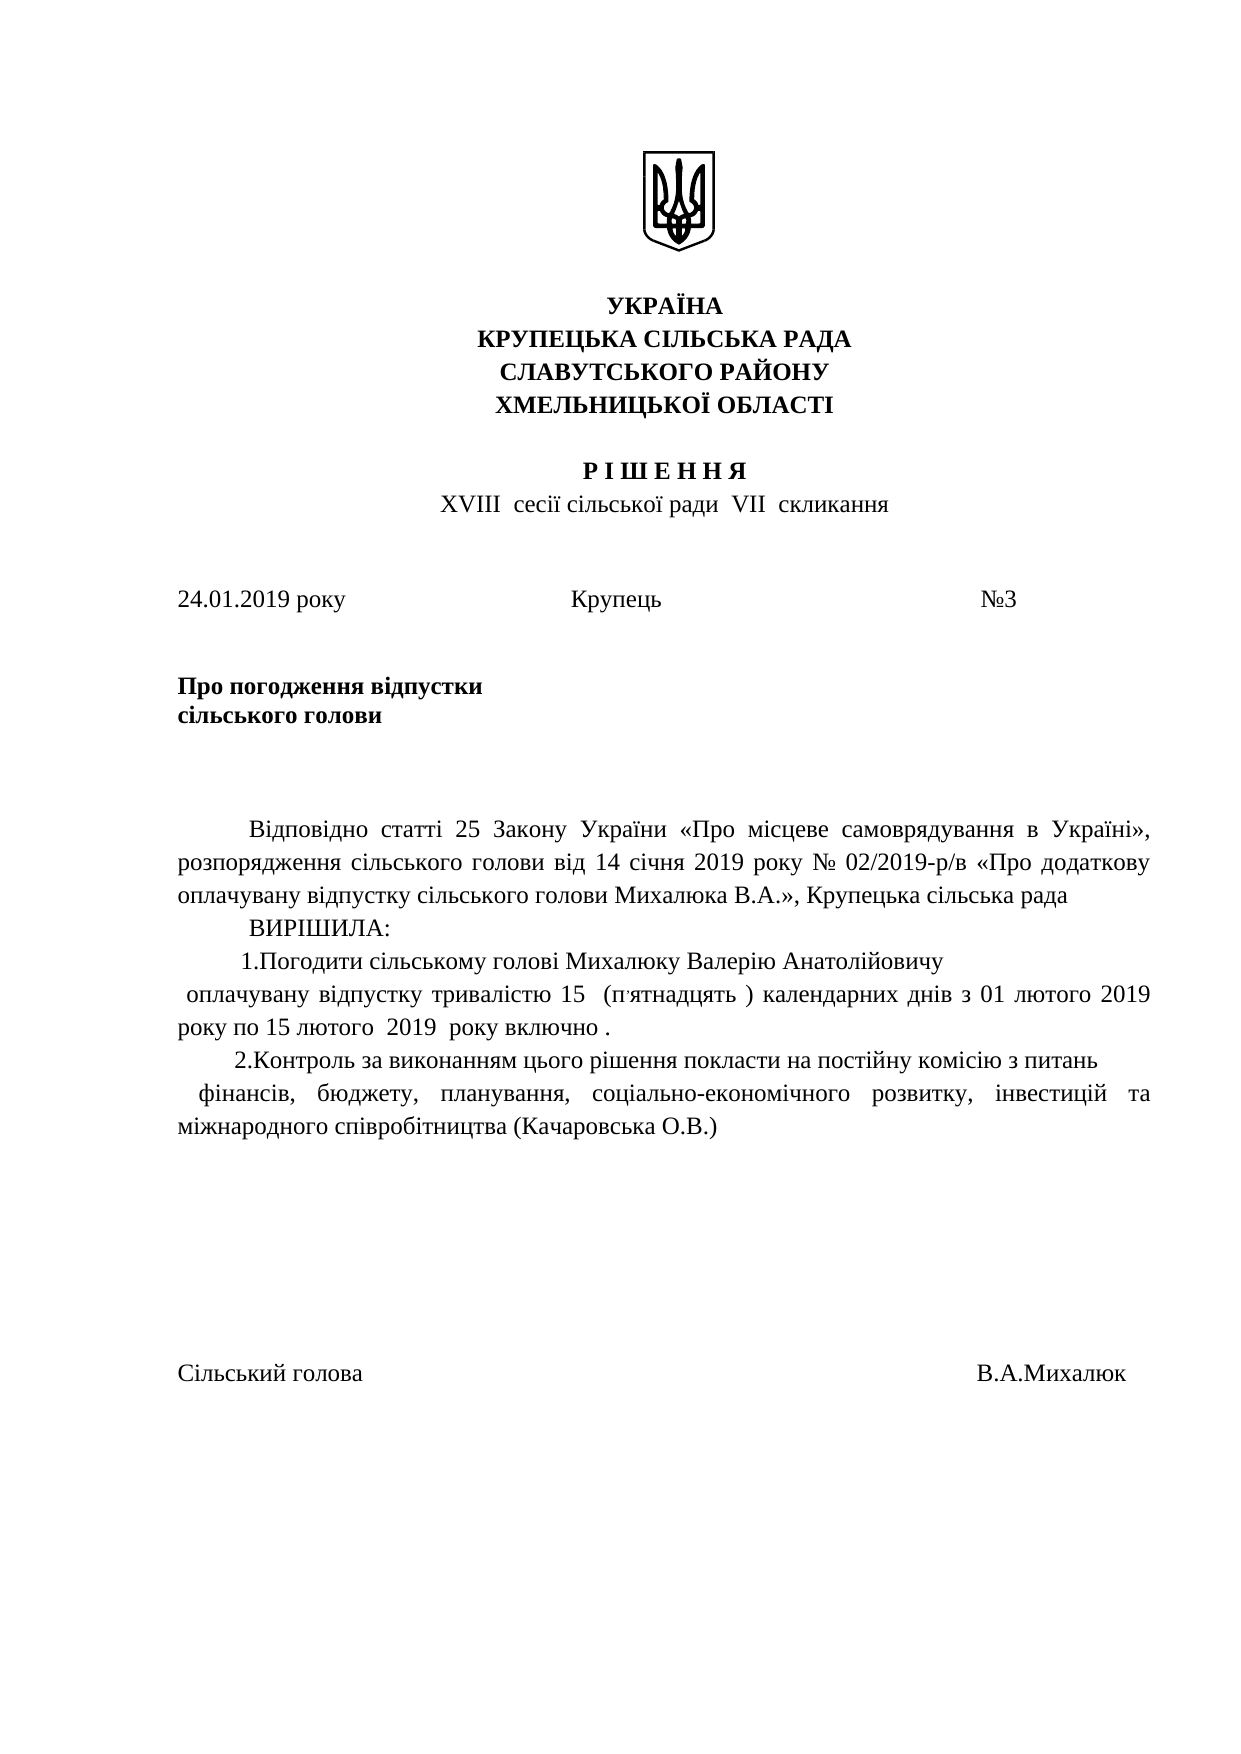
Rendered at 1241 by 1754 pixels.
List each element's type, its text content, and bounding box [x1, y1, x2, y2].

text Р І Ш Е Н Н Я [177, 456, 1152, 485]
text ВИРІШИЛА: [177, 913, 1152, 942]
text 1.Погодити сільському голові Михалюку Валерію Анатолійовичу [222, 946, 1152, 975]
subtitle Про погодження відпустки [177, 671, 1152, 700]
subtitle сільського голови [177, 700, 1152, 729]
text КРУПЕЦЬКА СІЛЬСЬКА РАДА [177, 324, 1152, 353]
text ХVІІІ сесії сільської ради VІІ скликання [177, 489, 1152, 518]
text оплачувану відпустку тривалістю 15 (п,ятнадцять ) календарних днів з 01 лютого 2019 року по 15 лютого 2019 року включно . [177, 979, 1152, 1041]
text Відповідно статті 25 Закону України «Про місцеве самоврядування в Україні», розпорядження сільського голови від 14 січня 2019 року № 02/2019-р/в «Про додаткову оплачувану відпустку сільського голови Михалюка В.А.», Крупецька сільська рада [177, 814, 1152, 909]
text Сільський голова В.А.Михалюк [177, 1358, 1152, 1387]
text 24.01.2019 року Крупець №3 [177, 584, 1152, 613]
text 2.Контроль за виконанням цього рішення покласти на постійну комісію з питань [222, 1045, 1152, 1074]
text фінансів, бюджету, планування, соціально-економічного розвитку, інвестицій та міжнародного співробітництва (Качаровська О.В.) [177, 1078, 1152, 1140]
text УКРАЇНА [177, 291, 1152, 320]
text ХМЕЛЬНИЦЬКОЇ ОБЛАСТІ [177, 390, 1152, 419]
text СЛАВУТСЬКОГО РАЙОНУ [177, 357, 1152, 386]
